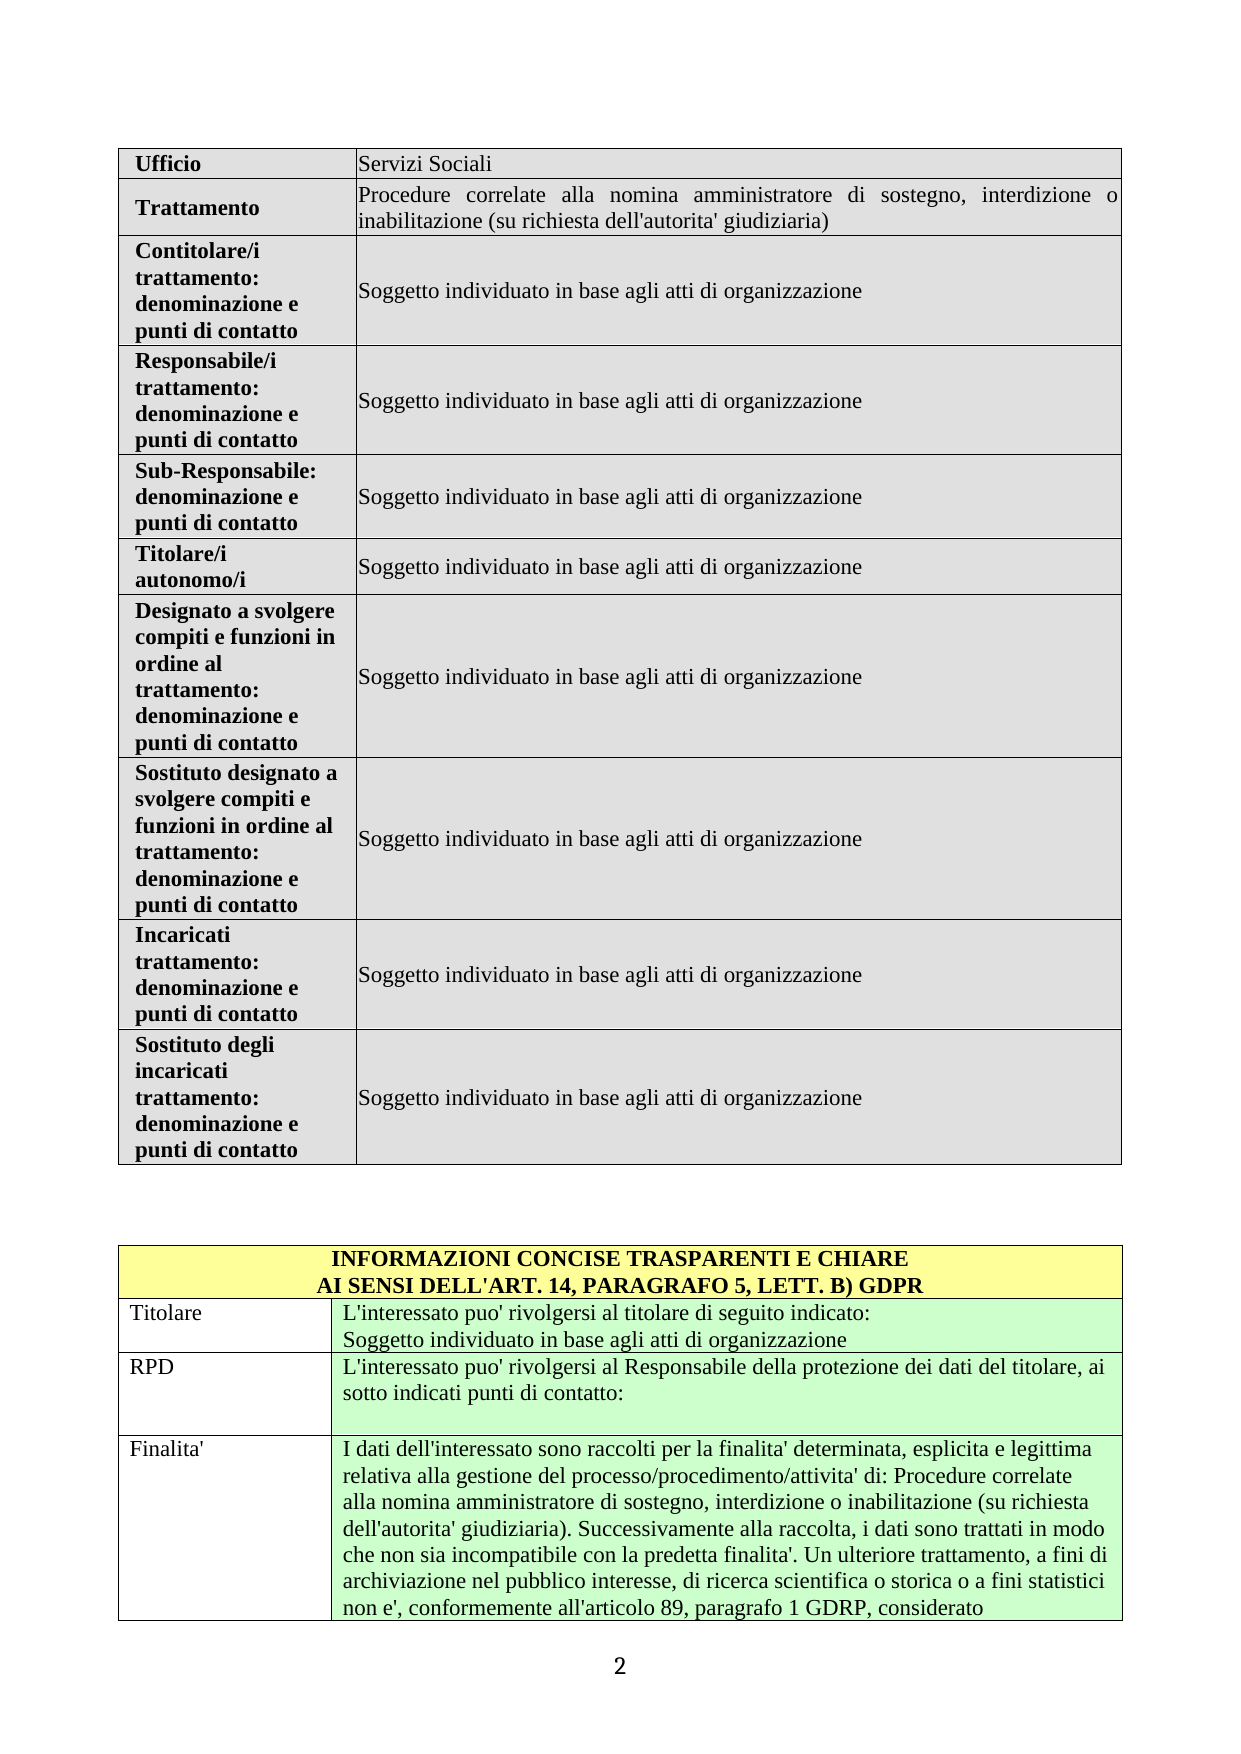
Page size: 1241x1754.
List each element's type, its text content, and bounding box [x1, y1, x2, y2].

table_cell L'interessato puo' rivolgersi al titolare di seguito indicato: Soggetto individuato in base agli atti di organizzazione [332, 1299, 1122, 1352]
table_cell Procedure correlate alla nomina amministratore di sostegno, interdizione o inabilitazione (su richiesta dell'autorita' giudiziaria) [357, 179, 1121, 235]
table_cell RPD [119, 1353, 331, 1434]
table_cell Soggetto individuato in base agli atti di organizzazione [357, 236, 1121, 344]
table_cell Soggetto individuato in base agli atti di organizzazione [357, 346, 1121, 454]
table_cell Servizi Sociali [357, 149, 1121, 178]
table_cell Titolare/i autonomo/i [119, 539, 356, 594]
table_cell Titolare [119, 1299, 331, 1352]
table_cell Contitolare/i trattamento: denominazione e punti di contatto [119, 236, 356, 344]
table_cell Designato a svolgere compiti e funzioni in ordine al trattamento: denominazione e punti di contatto [119, 595, 356, 757]
table_cell Trattamento [119, 179, 356, 235]
table_cell Ufficio [119, 149, 356, 178]
table_cell L'interessato puo' rivolgersi al Responsabile della protezione dei dati del titolare, ai sotto indicati punti di contatto: [332, 1353, 1122, 1434]
table_cell Soggetto individuato in base agli atti di organizzazione [357, 539, 1121, 594]
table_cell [332, 1436, 1122, 1620]
table_cell Finalita' [119, 1436, 331, 1620]
table_cell Soggetto individuato in base agli atti di organizzazione [357, 1030, 1121, 1164]
table_cell Soggetto individuato in base agli atti di organizzazione [357, 455, 1121, 537]
table_cell Sostituto degli incaricati trattamento: denominazione e punti di contatto [119, 1030, 356, 1164]
table_cell Sostituto designato a svolgere compiti e funzioni in ordine al trattamento: denominazione e punti di contatto [119, 758, 356, 919]
table_cell Soggetto individuato in base agli atti di organizzazione [357, 595, 1121, 757]
table_cell Incaricati trattamento: denominazione e punti di contatto [119, 920, 356, 1028]
table_cell Soggetto individuato in base agli atti di organizzazione [357, 920, 1121, 1028]
table_cell Soggetto individuato in base agli atti di organizzazione [357, 758, 1121, 919]
table_cell Responsabile/i trattamento: denominazione e punti di contatto [119, 346, 356, 454]
table_header INFORMAZIONI CONCISE TRASPARENTI E CHIARE AI SENSI DELL'ART. 14, PARAGRAFO 5, LETT. B) GDPR [119, 1246, 1122, 1298]
table_cell Sub-Responsabile: denominazione e punti di contatto [119, 455, 356, 537]
